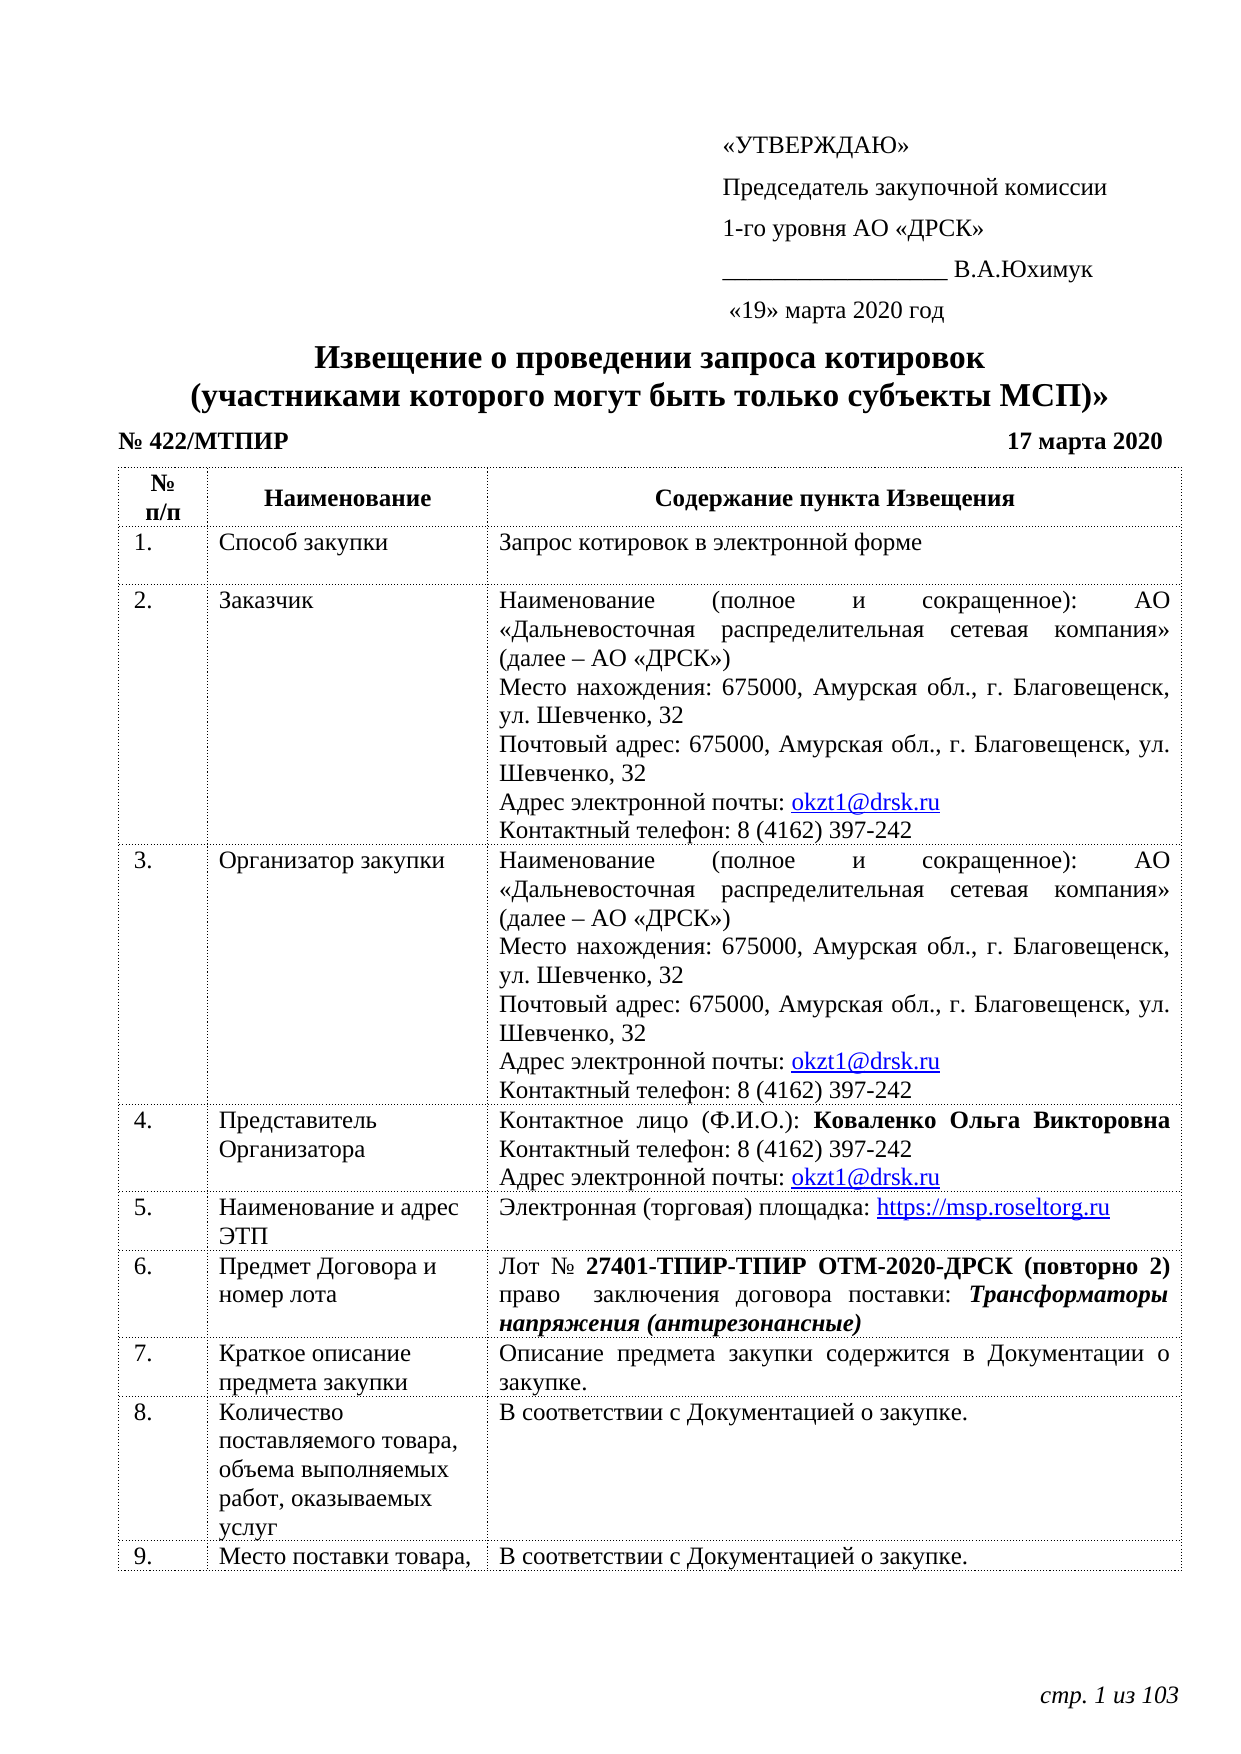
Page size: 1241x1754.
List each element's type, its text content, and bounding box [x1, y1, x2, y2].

table_cell [119, 1191, 207, 1250]
table_cell Заказчик [207, 584, 488, 844]
table_cell Предмет Договора и номер лота [207, 1250, 488, 1337]
table_cell [119, 584, 207, 844]
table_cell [207, 1540, 488, 1570]
table_cell [119, 1250, 207, 1337]
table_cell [488, 1540, 1182, 1570]
table_header Содержание пункта Извещения [488, 467, 1182, 526]
text 1-го уровня АО «ДРСК» [722, 213, 1181, 242]
table_cell Краткое описание предмета закупки [207, 1337, 488, 1396]
table_cell Контактное лицо (Ф.И.О.): Коваленко Ольга Викторовна Контактный телефон: 8 (4162) 397-242 Адрес электронной почты: okzt1@drsk.ru [488, 1104, 1182, 1191]
table_cell Наименование и адрес ЭТП [207, 1191, 488, 1250]
table_cell Электронная (торговая) площадка: https://msp.roseltorg.ru [488, 1191, 1182, 1250]
table_cell Представитель Организатора [207, 1104, 488, 1191]
table_cell [119, 526, 207, 584]
text «УТВЕРЖДАЮ» [722, 131, 1181, 159]
text __________________ В.А.Юхимук [722, 254, 1181, 283]
text № 422/МТПИР 17 марта 2020 [118, 426, 1181, 455]
table_header № п/п [119, 467, 207, 526]
table_cell [119, 1104, 207, 1191]
table_cell [119, 1396, 207, 1540]
table_cell Способ закупки [207, 526, 488, 584]
text «19» марта 2020 год [722, 296, 1181, 324]
table_cell [119, 1540, 207, 1570]
table_cell Организатор закупки [207, 844, 488, 1104]
table_cell Лот № 27401-ТПИР-ТПИР ОТМ-2020-ДРСК (повторно 2) право заключения договора поставки: Трансформаторы напряжения (антирезонансные) [488, 1250, 1182, 1337]
table_cell [119, 1337, 207, 1396]
table_cell [119, 844, 207, 1104]
table_cell Запрос котировок в электронной форме [488, 526, 1182, 584]
table_cell Наименование (полное и сокращенное): АО «Дальневосточная распределительная сетевая компания» (далее – АО «ДРСК») Место нахождения: 675000, Амурская обл., г. Благовещенск, ул. Шевченко, 32 Почтовый адрес: 675000, Амурская обл., г. Благовещенск, ул. Шевченко, 32 Адрес электронной почты: okzt1@drsk.ru Контактный телефон: 8 (4162) 397-242 [488, 584, 1182, 844]
table_cell Количество поставляемого товара, объема выполняемых работ, оказываемых услуг [207, 1396, 488, 1540]
text Председатель закупочной комиссии [722, 172, 1181, 201]
table_cell Описание предмета закупки содержится в Документации о закупке. [488, 1337, 1182, 1396]
table_cell Наименование (полное и сокращенное): АО «Дальневосточная распределительная сетевая компания» (далее – АО «ДРСК») Место нахождения: 675000, Амурская обл., г. Благовещенск, ул. Шевченко, 32 Почтовый адрес: 675000, Амурская обл., г. Благовещенск, ул. Шевченко, 32 Адрес электронной почты: okzt1@drsk.ru Контактный телефон: 8 (4162) 397-242 [488, 844, 1182, 1104]
text Извещение о проведении запроса котировок (участниками которого могут быть только субъекты МСП)» [118, 337, 1181, 413]
table_header Наименование [207, 467, 488, 526]
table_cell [488, 1396, 1182, 1540]
